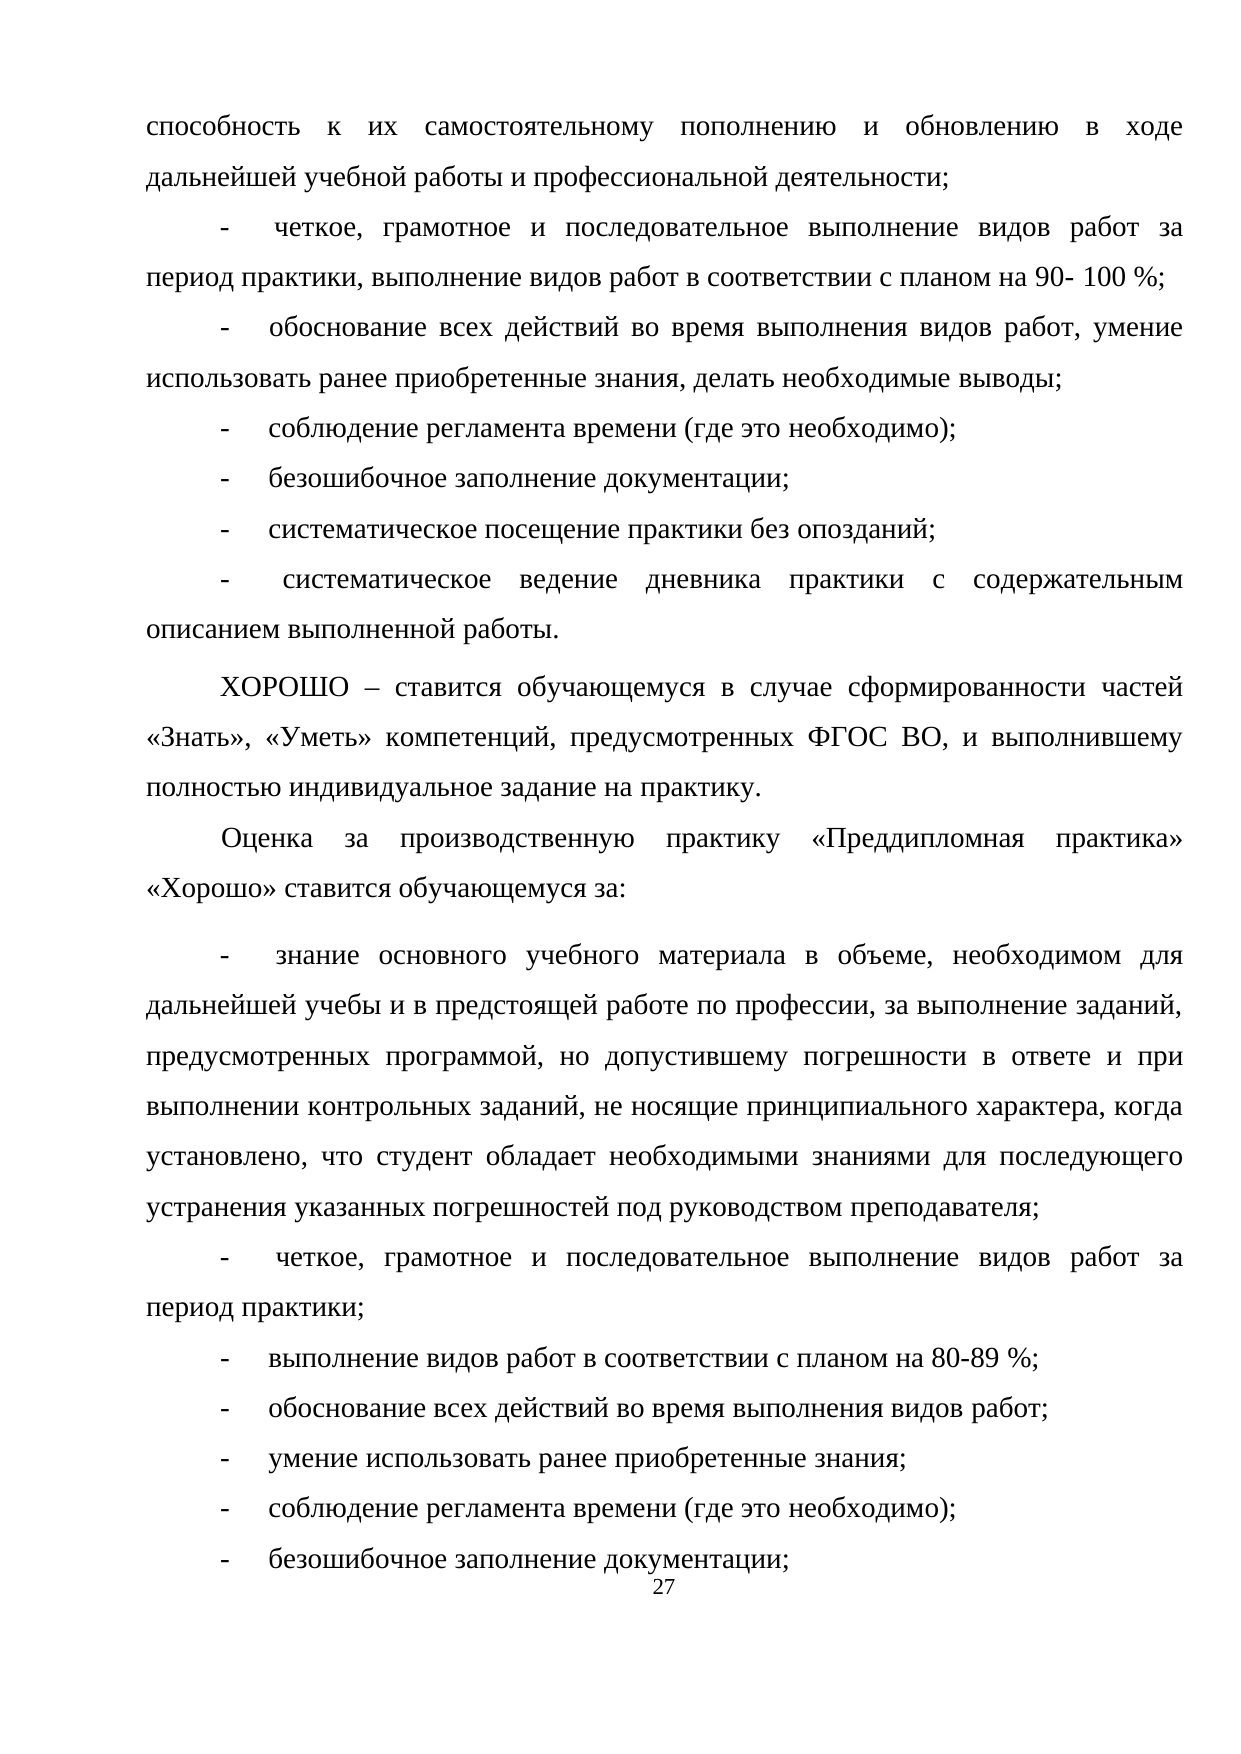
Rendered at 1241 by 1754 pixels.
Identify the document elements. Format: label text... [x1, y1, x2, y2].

list четкое, грамотное и последовательное выполнение видов работ за период практики, выполнение видов работ в соответствии с планом на 90- 100 %; [146, 209, 1184, 293]
list четкое, грамотное и последовательное выполнение видов работ за период практики; [146, 1239, 1184, 1323]
list систематическое ведение дневника практики с содержательным описанием выполненной работы. [146, 561, 1184, 645]
list знание основного учебного материала в объеме, необходимом для дальнейшей учебы и в предстоящей работе по профессии, за выполнение заданий, предусмотренных программой, но допустившему погрешности в ответе и при выполнении контрольных заданий, не носящие принципиального характера, когда установлено, что студент обладает необходимыми знаниями для последующего устранения указанных погрешностей под руководством преподавателя; [146, 937, 1184, 1222]
text Оценка за производственную практику «Преддипломная практика» «Хорошо» ставится обучающемуся за: [146, 820, 1184, 903]
list систематическое посещение практики без опозданий; [146, 511, 1184, 544]
list обоснование всех действий во время выполнения видов работ; [146, 1390, 1184, 1423]
list умение использовать ранее приобретенные знания; [146, 1440, 1184, 1474]
list соблюдение регламента времени (где это необходимо); [146, 410, 1184, 444]
list соблюдение регламента времени (где это необходимо); [146, 1491, 1184, 1524]
text ХОРОШО – ставится обучающемуся в случае сформированности частей «Знать», «Уметь» компетенций, предусмотренных ФГОС ВО, и выполнившему полностью индивидуальное задание на практику. [146, 669, 1184, 803]
list обоснование всех действий во время выполнения видов работ, умение использовать ранее приобретенные знания, делать необходимые выводы; [146, 309, 1184, 393]
list выполнение видов работ в соответствии с планом на 80-89 %; [146, 1340, 1184, 1373]
list безошибочное заполнение документации; [146, 461, 1184, 494]
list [146, 108, 1184, 192]
list безошибочное заполнение документации; [146, 1541, 1184, 1574]
